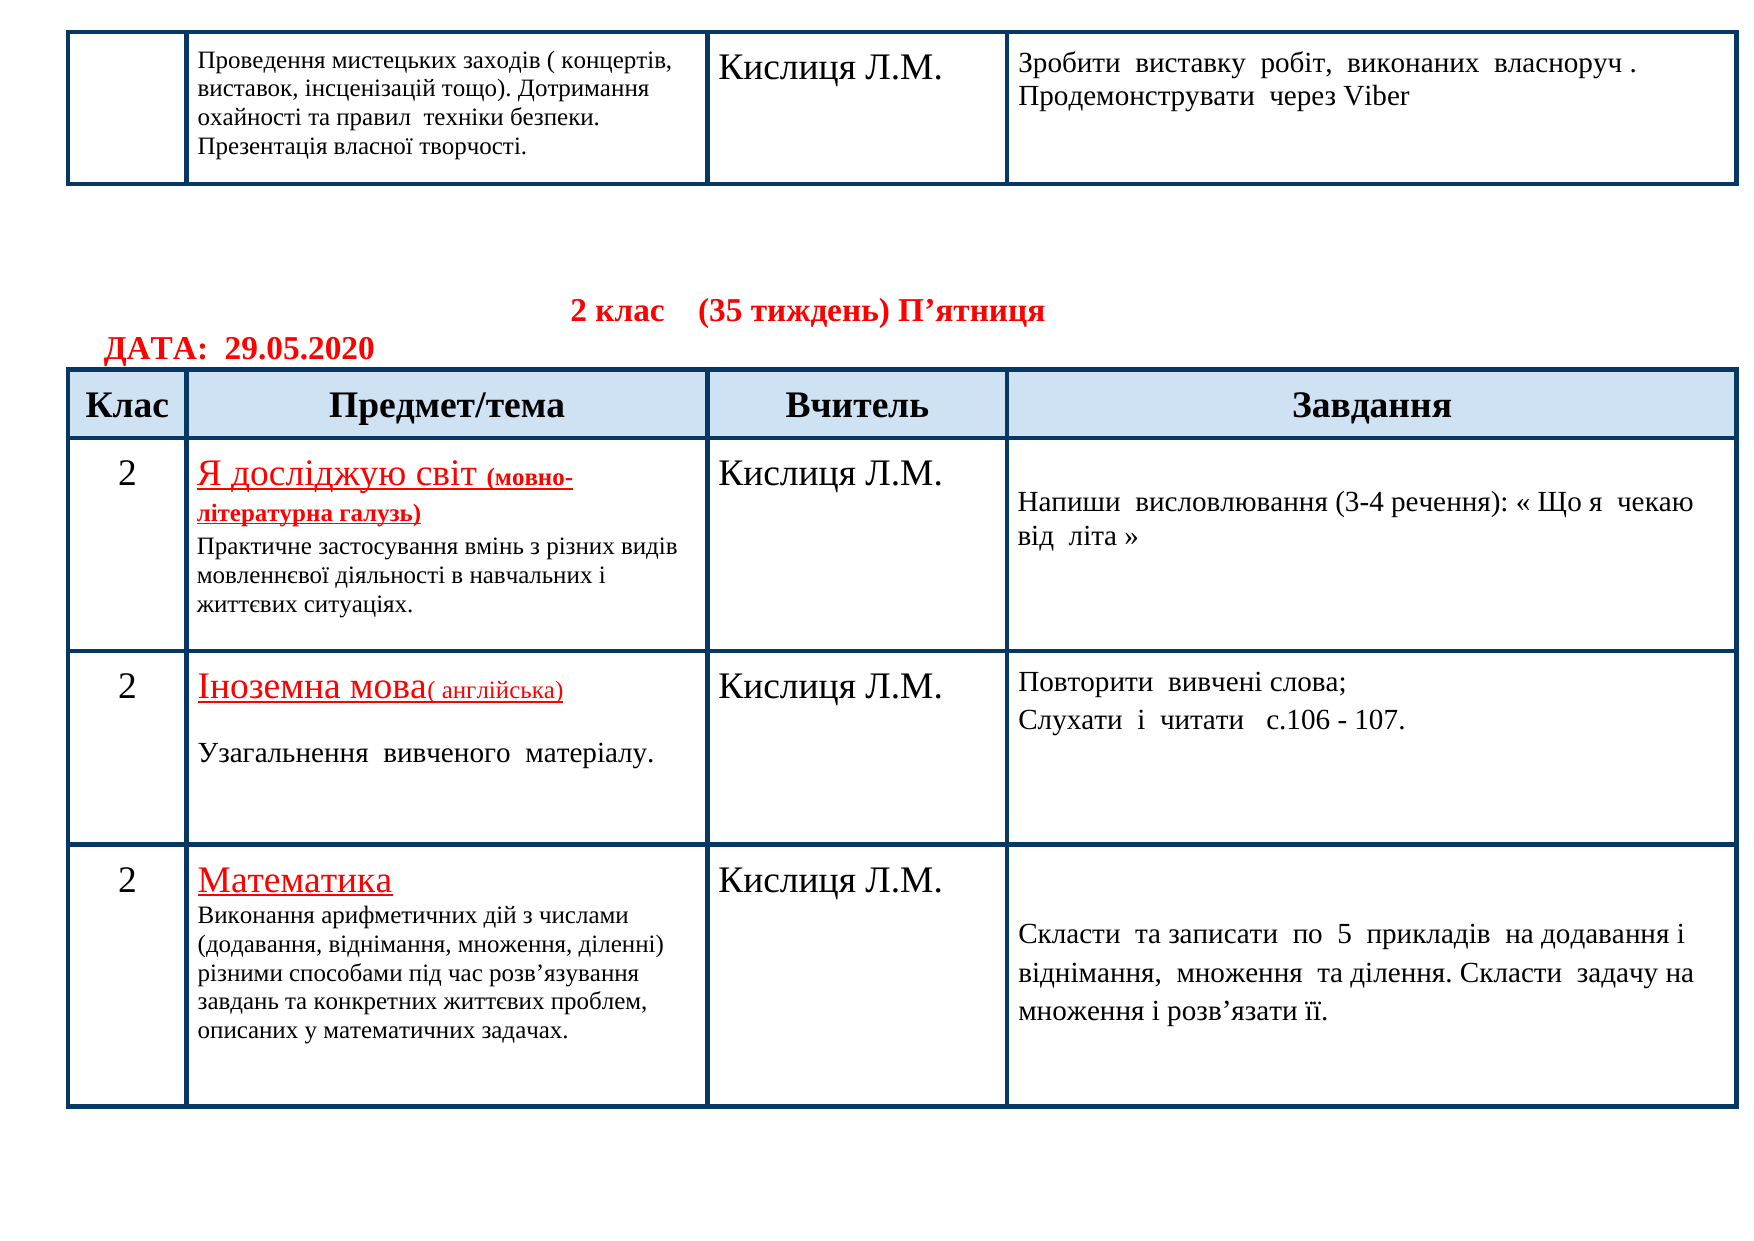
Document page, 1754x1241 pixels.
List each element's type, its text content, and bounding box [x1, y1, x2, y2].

table_cell Я досліджую світ (мовно-літературна галузь) Практичне застосування вмінь з різних видів мовленнєвої діяльності в навчальних і життєвих ситуаціях. [189, 440, 705, 649]
table_header Предмет/тема [189, 372, 705, 436]
table_cell Кислиця Л.М. [710, 34, 1005, 182]
table_cell Математика Виконання арифметичних дій з числами (додавання, віднімання, множення, діленні) різними способами під час розв’язування завдань та конкретних життєвих проблем, описаних у математичних задачах. [189, 847, 705, 1104]
table_header Клас [70, 372, 184, 436]
table_cell 2 [70, 847, 184, 1104]
text 2 клас (35 тиждень) П’ятниця [103, 290, 1728, 329]
table_cell 2 [70, 653, 184, 842]
table_cell Кислиця Л.М. [710, 653, 1005, 842]
table_cell Кислиця Л.М. [710, 440, 1005, 649]
table_cell Напиши висловлювання (3-4 речення): « Що я чекаю від літа » [1009, 440, 1734, 649]
table_header Вчитель [710, 372, 1005, 436]
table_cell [1009, 34, 1734, 182]
text ДАТА: 29.05.2020 [103, 329, 1728, 367]
table_cell 2 [70, 440, 184, 649]
table_cell Проведення мистецьких заходів ( концертів, виставок, інсценізацій тощо). Дотримання охайності та правил техніки безпеки. Презентація власної творчості. [189, 34, 705, 182]
table_header Завдання [1009, 372, 1734, 436]
table_cell Кислиця Л.М. [710, 847, 1005, 1104]
table_cell Повторити вивчені слова; Слухати і читати с.106 - 107. [1009, 653, 1734, 842]
table_cell Іноземна мова( англійська) Узагальнення вивченого матеріалу. [189, 653, 705, 842]
table_cell Скласти та записати по 5 прикладів на додавання і віднімання, множення та ділення. Скласти задачу на множення і розв’язати її. [1009, 847, 1734, 1104]
table_cell [70, 34, 184, 182]
